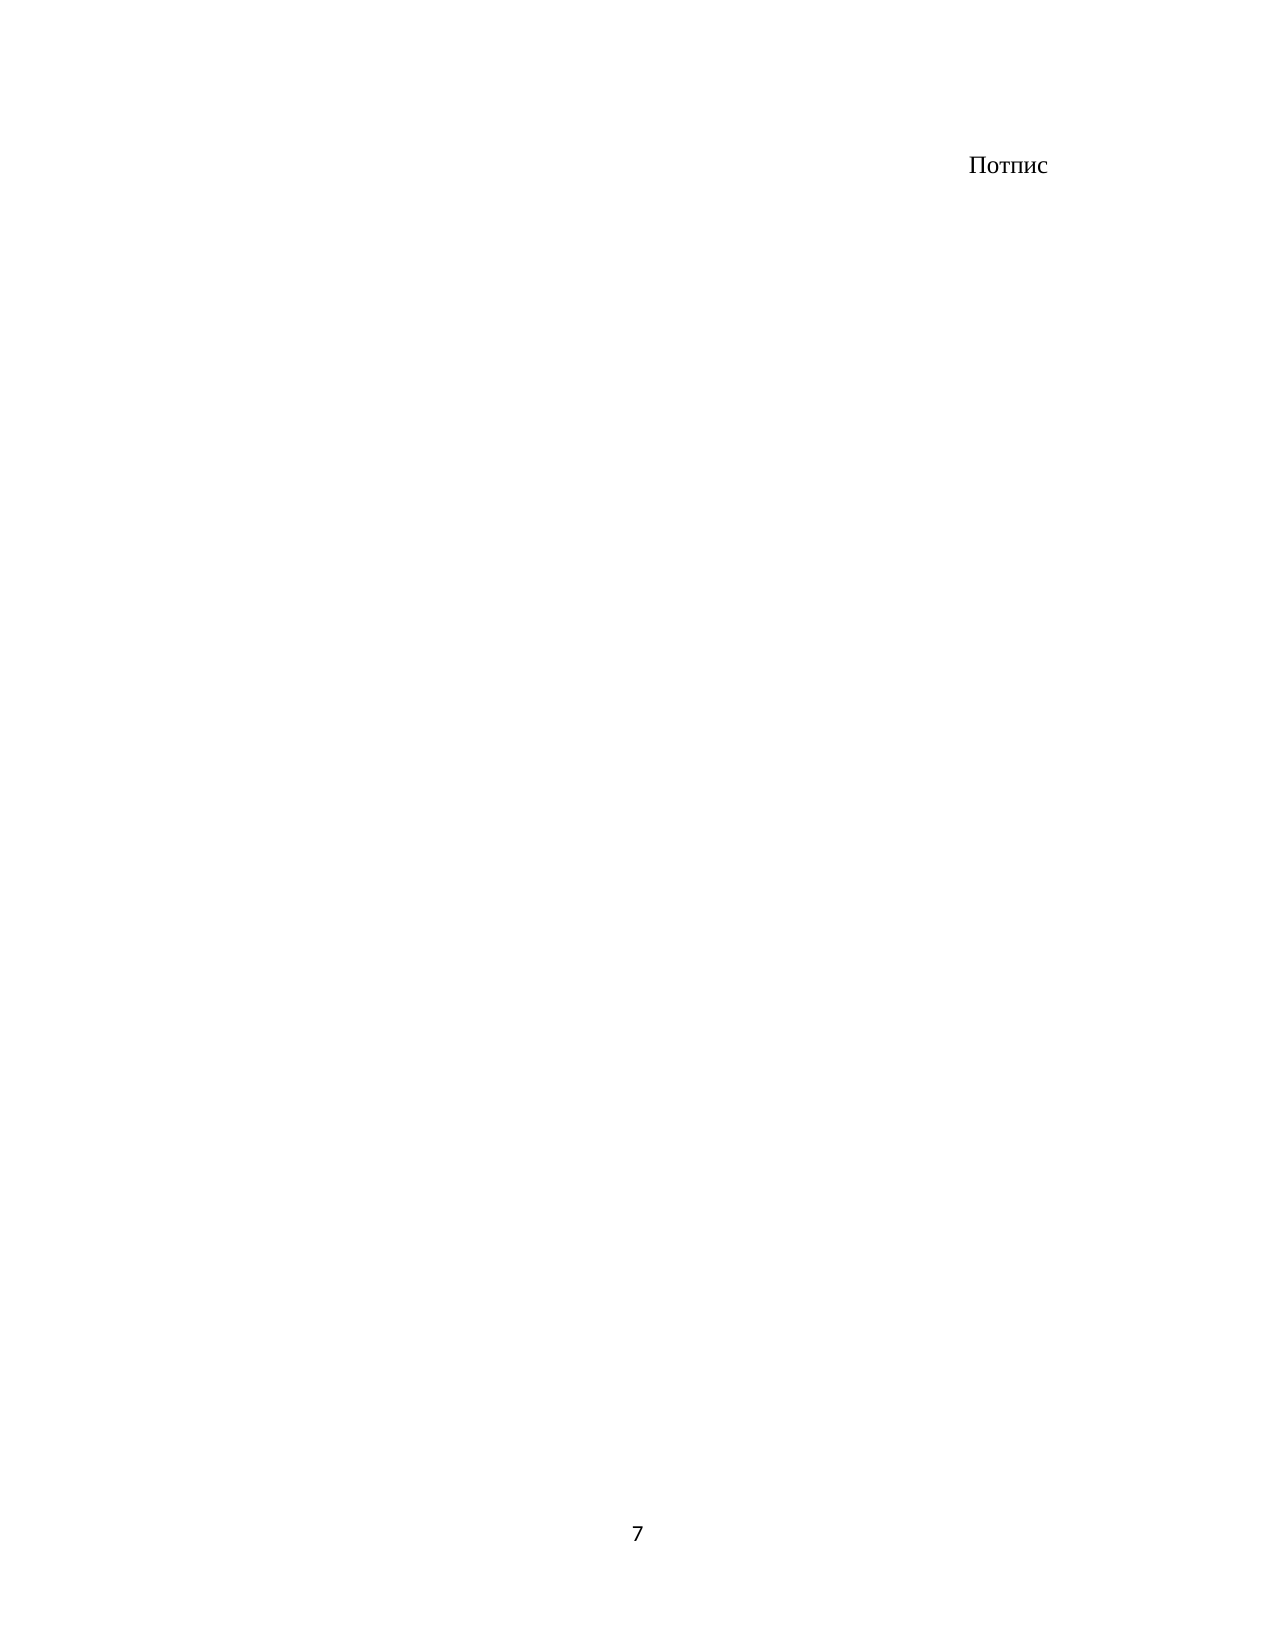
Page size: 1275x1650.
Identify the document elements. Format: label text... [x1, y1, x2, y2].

text Потпис [150, 150, 1125, 179]
